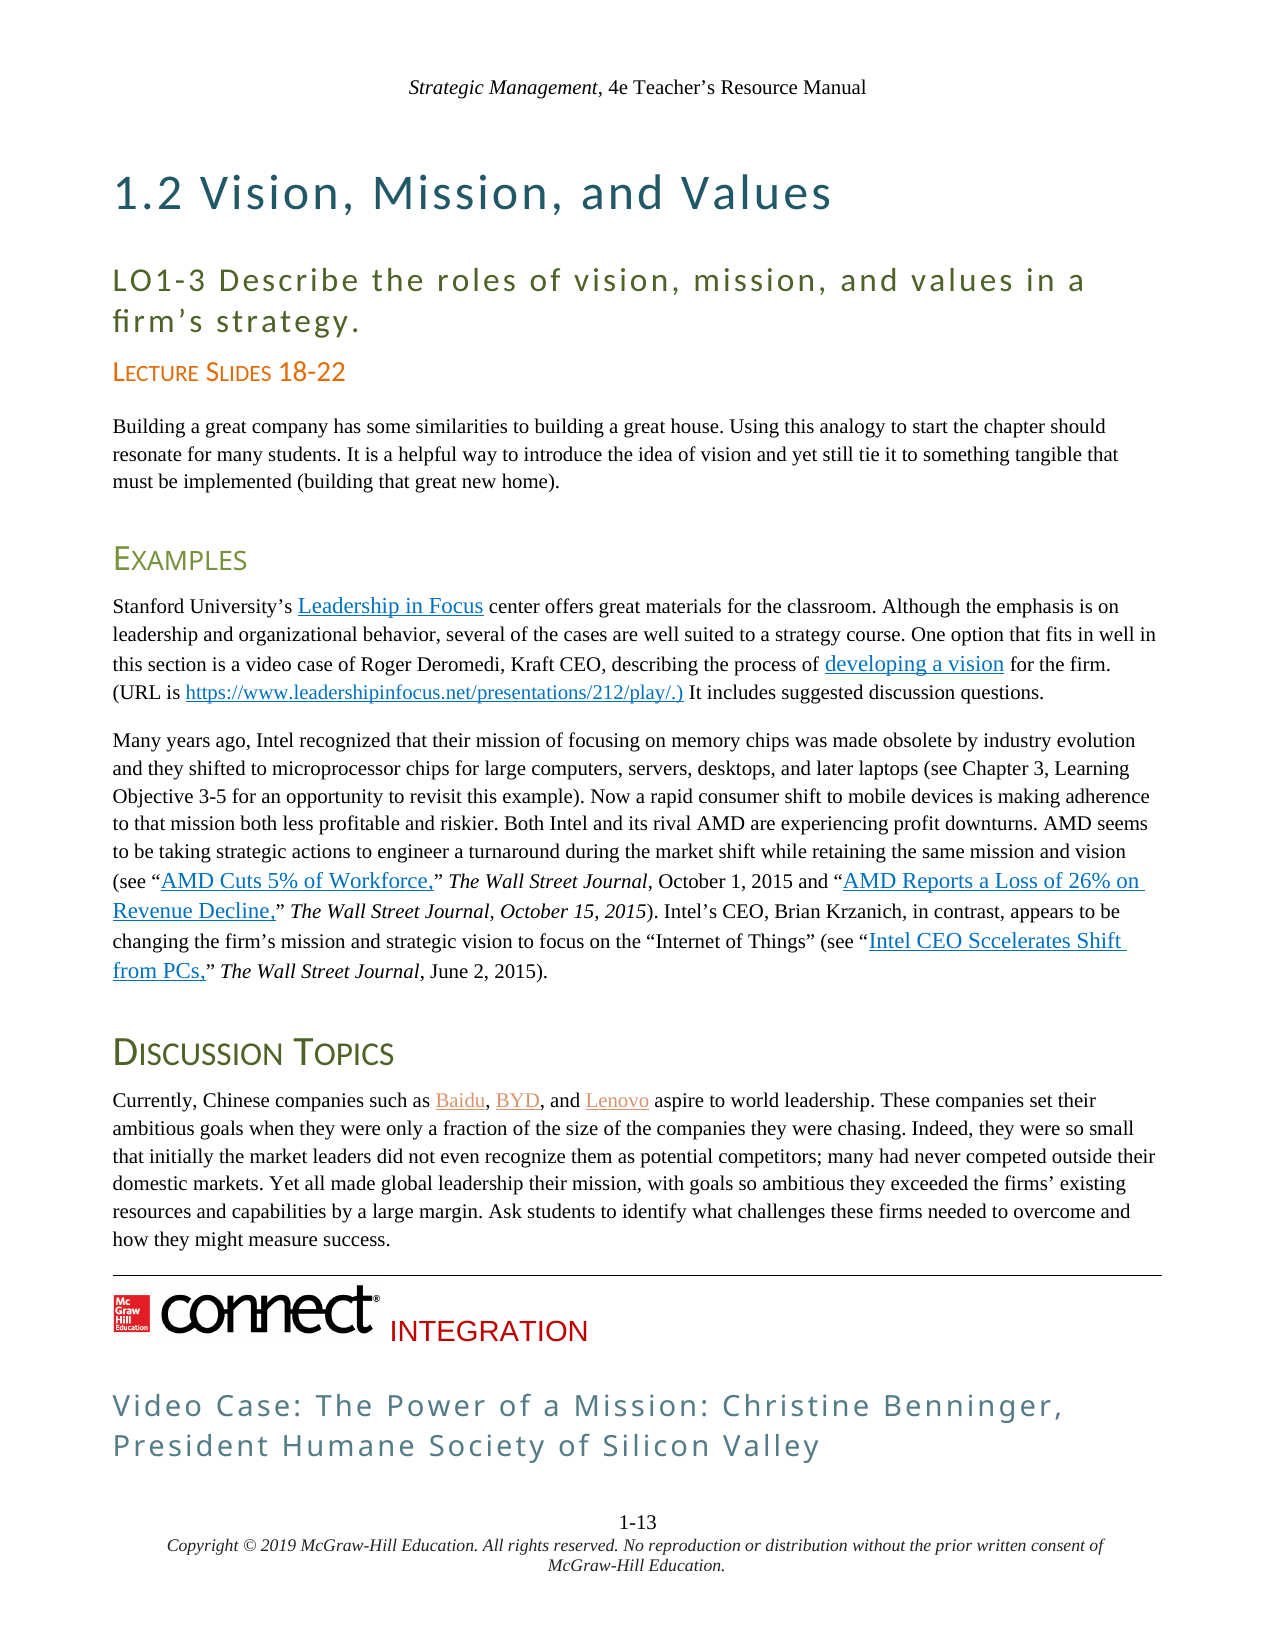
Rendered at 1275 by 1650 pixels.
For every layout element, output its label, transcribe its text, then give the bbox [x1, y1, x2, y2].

text INTEGRATION [112, 1276, 1162, 1348]
picture [112, 1278, 382, 1342]
text Video Case: The Power of a Mission: Christine Benninger, President Humane Society of Silicon Valley [112, 1385, 1162, 1465]
text Lecture Slides 18-22 [112, 353, 1162, 389]
text LO1-3 Describe the roles of vision, mission, and values in a firm’s strategy. [112, 259, 1162, 341]
text 1.2 Vision, Mission, and Values [112, 161, 1162, 222]
text Discussion Topics [112, 1025, 1162, 1076]
text Stanford University’s Leadership in Focus center offers great materials for the classroom. Although the emphasis is on leadership and organizational behavior, several of the cases are well suited to a strategy course. One option that fits in well in this section is a video case of Roger Deromedi, Kraft CEO, describing the process of developing a vision for the firm. (URL is https://www.leadershipinfocus.net/presentations/212/play/.) It includes suggested discussion questions. [112, 592, 1162, 704]
text Examples [112, 534, 1162, 580]
text Currently, Chinese companies such as Baidu, BYD, and Lenovo aspire to world leadership. These companies set their ambitious goals when they were only a fraction of the size of the companies they were chasing. Indeed, they were so small that initially the market leaders did not even recognize them as potential competitors; many had never competed outside their domestic markets. Yet all made global leadership their mission, with goals so ambitious they exceeded the firms’ existing resources and capabilities by a large margin. Ask students to identify what challenges these firms needed to overcome and how they might measure success. [112, 1088, 1162, 1251]
text Many years ago, Intel recognized that their mission of focusing on memory chips was made obsolete by industry evolution and they shifted to microprocessor chips for large computers, servers, desktops, and later laptops (see Chapter 3, Learning Objective 3-5 for an opportunity to revisit this example). Now a rapid consumer shift to mobile devices is making adherence to that mission both less profitable and riskier. Both Intel and its rival AMD are experiencing profit downturns. AMD seems to be taking strategic actions to engineer a turnaround during the market shift while retaining the same mission and vision (see “AMD Cuts 5% of Workforce,” The Wall Street Journal, October 1, 2015 and “AMD Reports a Loss of 26% on Revenue Decline,” The Wall Street Journal, October 15, 2015). Intel’s CEO, Brian Krzanich, in contrast, appears to be changing the firm’s mission and strategic vision to focus on the “Internet of Things” (see “Intel CEO Sccelerates Shift from PCs,” The Wall Street Journal, June 2, 2015). [112, 728, 1162, 984]
text Building a great company has some similarities to building a great house. Using this analogy to start the chapter should resonate for many students. It is a helpful way to introduce the idea of vision and yet still tie it to something tangible that must be implemented (building that great new home). [112, 414, 1162, 493]
